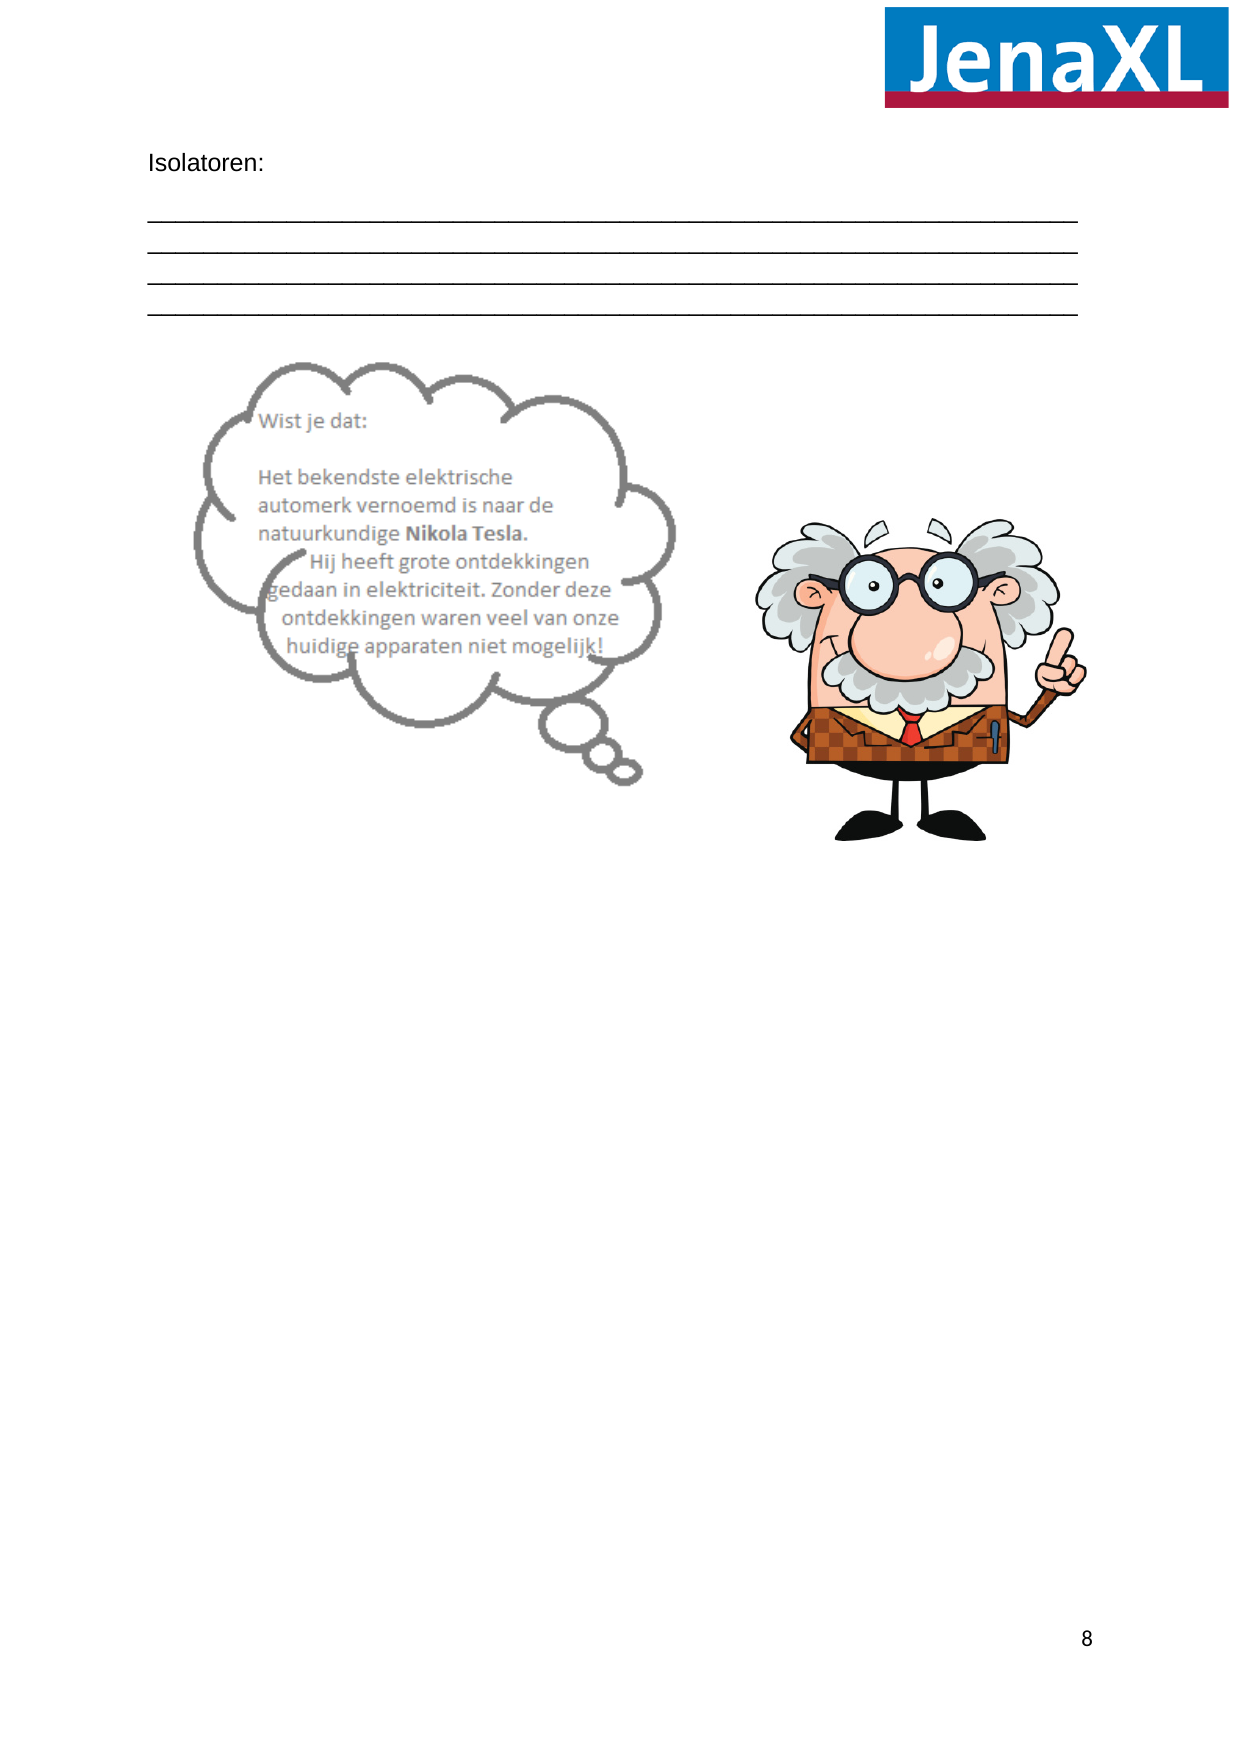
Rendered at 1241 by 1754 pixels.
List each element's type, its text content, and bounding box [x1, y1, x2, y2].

picture [147, 336, 1087, 841]
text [148, 195, 1093, 317]
picture [884, 7, 1229, 108]
text Isolatoren: [148, 148, 1093, 176]
